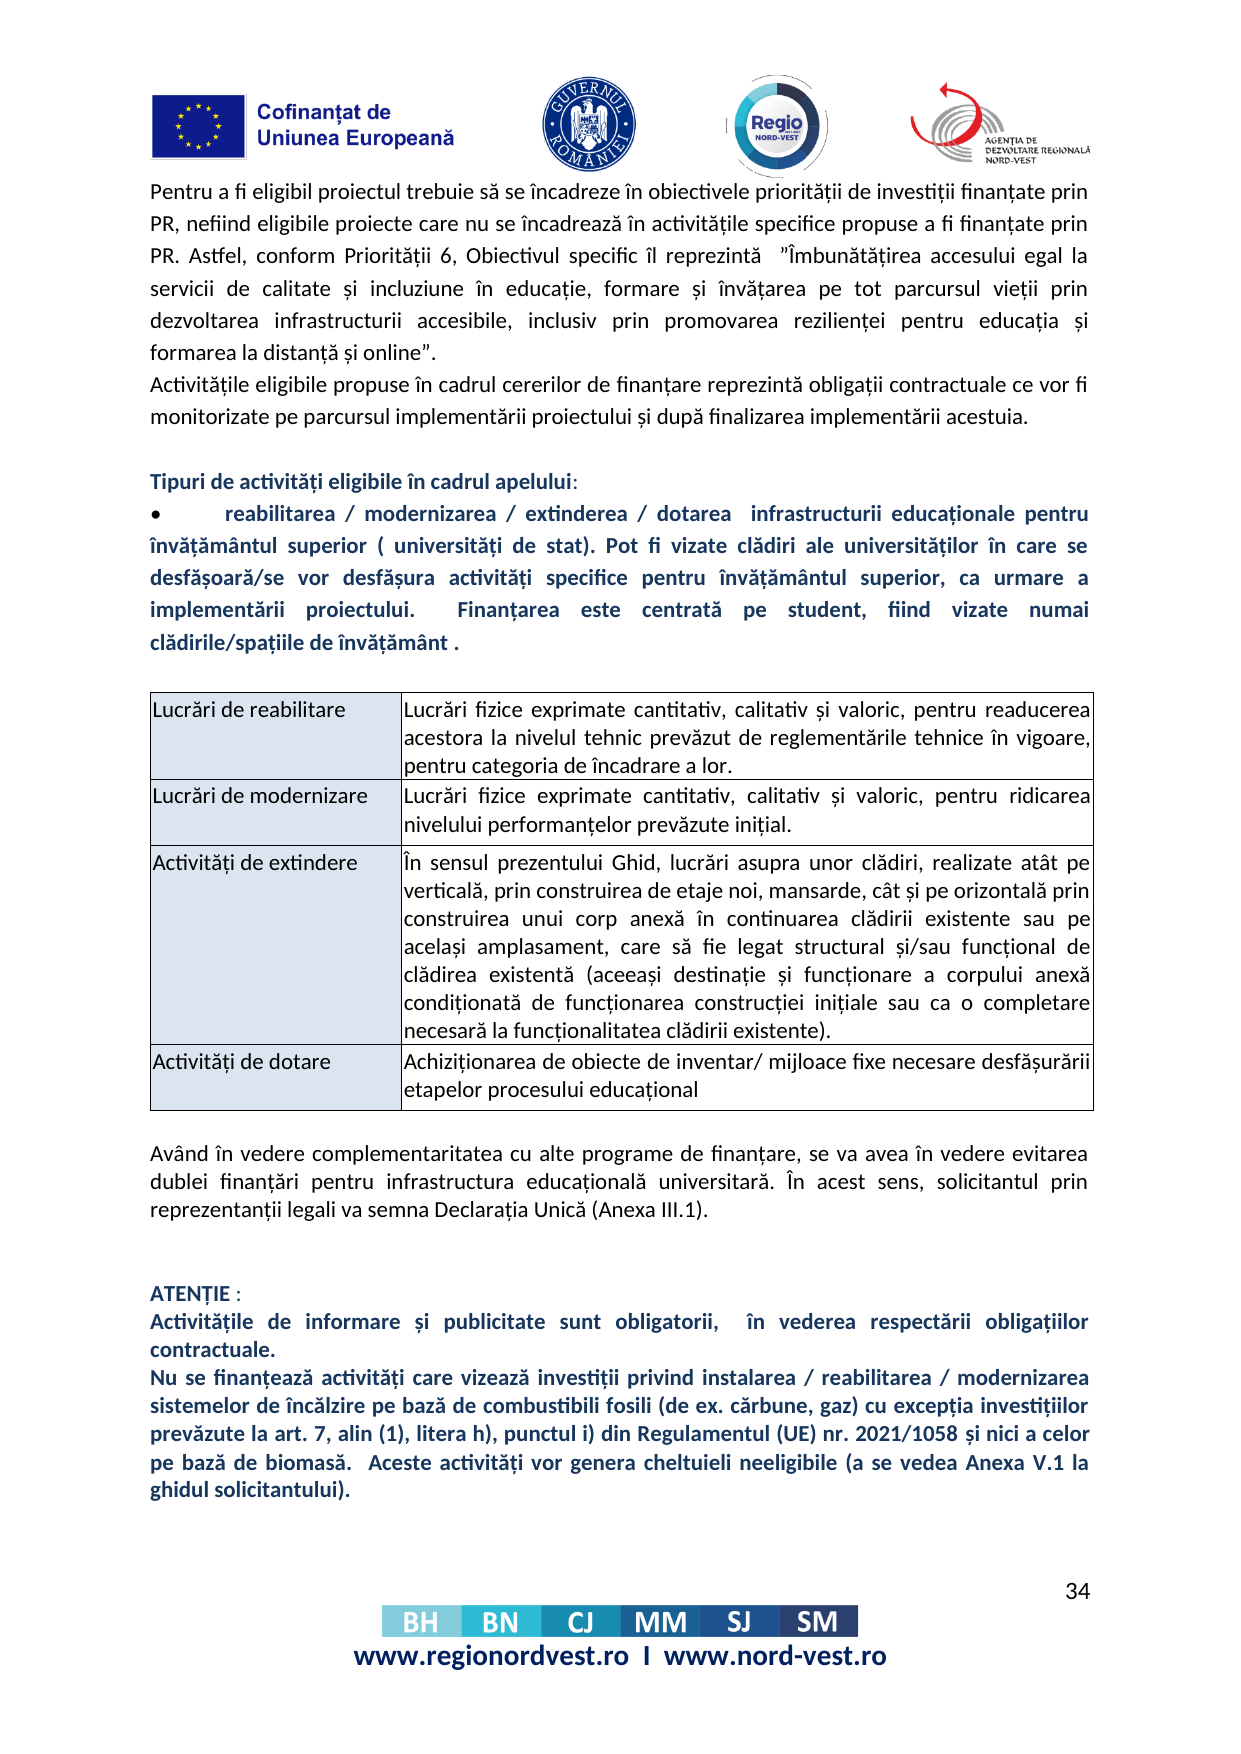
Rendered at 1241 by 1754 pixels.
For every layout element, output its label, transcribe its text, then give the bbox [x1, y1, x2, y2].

text Pentru a fi eligibil proiectul trebuie să se încadreze în obiectivele priorității de investiții finanțate prin PR, nefiind eligibile proiecte care nu se încadrează în activitățile specifice propuse a fi finanțate prin PR. Astfel, conform Priorității 6, Obiectivul specific îl reprezintă ”Îmbunătățirea accesului egal la servicii de calitate și incluziune în educație, formare și învățarea pe tot parcursul vieții prin dezvoltarea infrastructurii accesibile, inclusiv prin promovarea rezilienței pentru educația și formarea la distanță și online”. [150, 178, 1090, 366]
text • reabilitarea / modernizarea / extinderea / dotarea infrastructurii educaționale pentru învățământul superior ( universități de stat). Pot fi vizate clădiri ale universităților în care se desfășoară/se vor desfășura activități specifice pentru învățământul superior, ca urmare a implementării proiectului. Finanțarea este centrată pe student, fiind vizate numai clădirile/spațiile de învățământ . [150, 499, 1090, 656]
table_header Lucrări fizice exprimate cantitativ, calitativ și valoric, pentru readucerea acestora la nivelul tehnic prevăzut de reglementările tehnice în vigoare, pentru categoria de încadrare a lor. [402, 693, 1093, 779]
table_cell Activități de extindere [151, 846, 401, 1044]
table_cell Lucrări fizice exprimate cantitativ, calitativ și valoric, pentru ridicarea nivelului performanțelor prevăzute inițial. [402, 780, 1093, 845]
text Activitățile de informare și publicitate sunt obligatorii, în vederea respectării obligațiilor contractuale. [150, 1307, 1090, 1363]
table_cell În sensul prezentului Ghid, lucrări asupra unor clădiri, realizate atât pe verticală, prin construirea de etaje noi, mansarde, cât și pe orizontală prin construirea unui corp anexă în continuarea clădirii existente sau pe același amplasament, care să fie legat structural și/sau funcțional de clădirea existentă (aceeași destinație și funcționare a corpului anexă condiționată de funcționarea construcției inițiale sau ca o completare necesară la funcționalitatea clădirii existente). [402, 846, 1093, 1044]
table_cell Lucrări de modernizare [151, 780, 401, 845]
table_header Lucrări de reabilitare [151, 693, 401, 779]
picture [382, 1605, 859, 1637]
text Având în vedere complementaritatea cu alte programe de finanțare, se va avea în vedere evitarea dublei finanțări pentru infrastructura educațională universitară. În acest sens, solicitantul prin reprezentanții legali va semna Declarația Unică (Anexa III.1). [150, 1139, 1090, 1223]
text Nu se finanțează activități care vizează investiții privind instalarea / reabilitarea / modernizarea sistemelor de încălzire pe bază de combustibili fosili (de ex. cărbune, gaz) cu excepția investițiilor prevăzute la art. 7, alin (1), litera h), punctul i) din Regulamentul (UE) nr. 2021/1058 și nici a celor pe bază de biomasă. Aceste activități vor genera cheltuieli neeligibile (a se vedea Anexa V.1 la ghidul solicitantului). [150, 1363, 1090, 1504]
table_cell Achiziționarea de obiecte de inventar/ mijloace fixe necesare desfășurării etapelor procesului educațional [402, 1045, 1093, 1110]
text Tipuri de activități eligibile în cadrul apelului: [150, 467, 1090, 495]
text ATENȚIE : [150, 1279, 1090, 1307]
table_cell Activități de dotare [151, 1045, 401, 1110]
picture [150, 75, 1091, 178]
text Activitățile eligibile propuse în cadrul cererilor de finanțare reprezintă obligații contractuale ce vor fi monitorizate pe parcursul implementării proiectului și după finalizarea implementării acestuia. [150, 370, 1090, 431]
